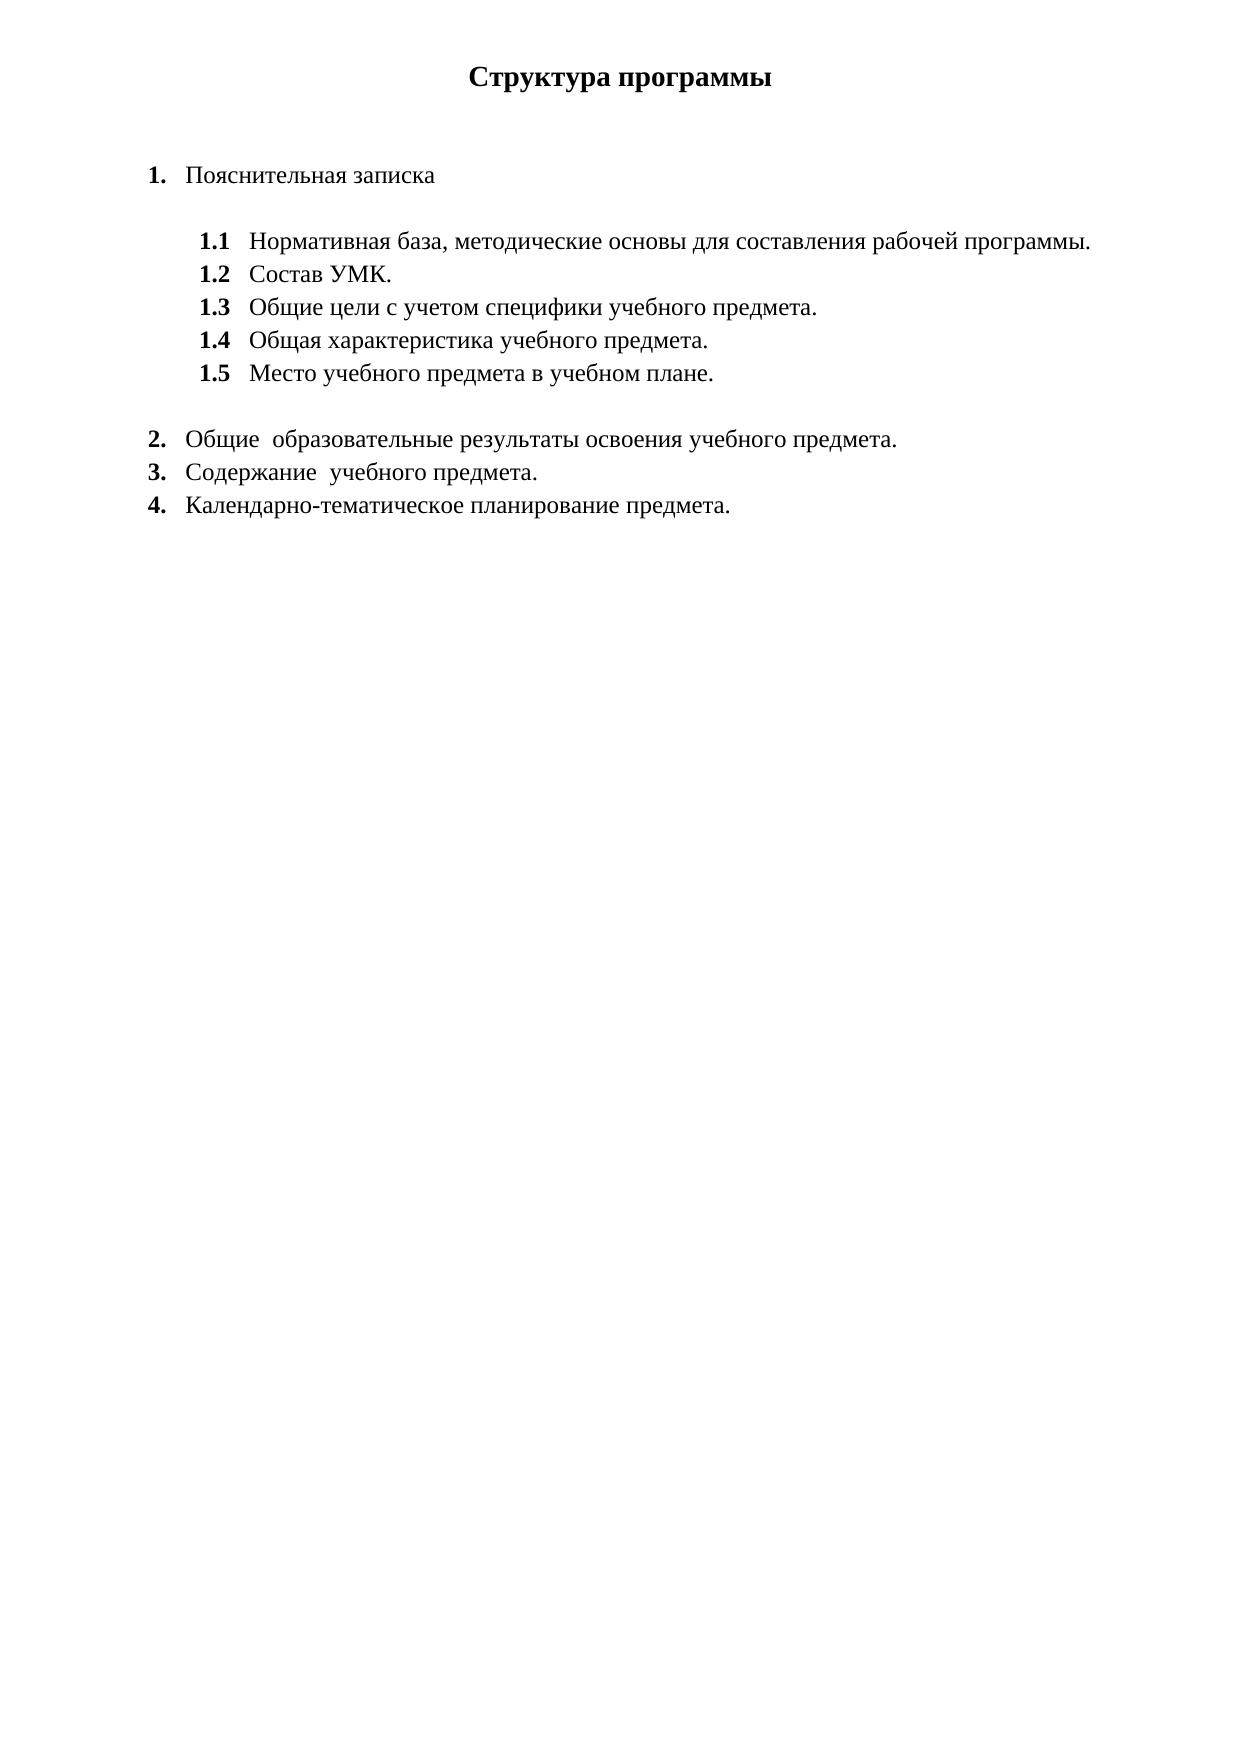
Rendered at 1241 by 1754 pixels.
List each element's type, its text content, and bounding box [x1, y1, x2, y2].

list Место учебного предмета в учебном плане. [199, 358, 1166, 387]
list Календарно-тематическое планирование предмета. [148, 490, 1166, 519]
text Структура программы [74, 59, 1166, 93]
list Пояснительная записка [148, 160, 1166, 188]
list Общая характеристика учебного предмета. [199, 325, 1166, 353]
list Общие образовательные результаты освоения учебного предмета. [148, 424, 1166, 453]
list Содержание учебного предмета. [148, 457, 1166, 486]
list Нормативная база, методические основы для составления рабочей программы. [199, 226, 1166, 254]
list Состав УМК. [199, 259, 1166, 287]
list Общие цели с учетом специфики учебного предмета. [199, 292, 1166, 321]
